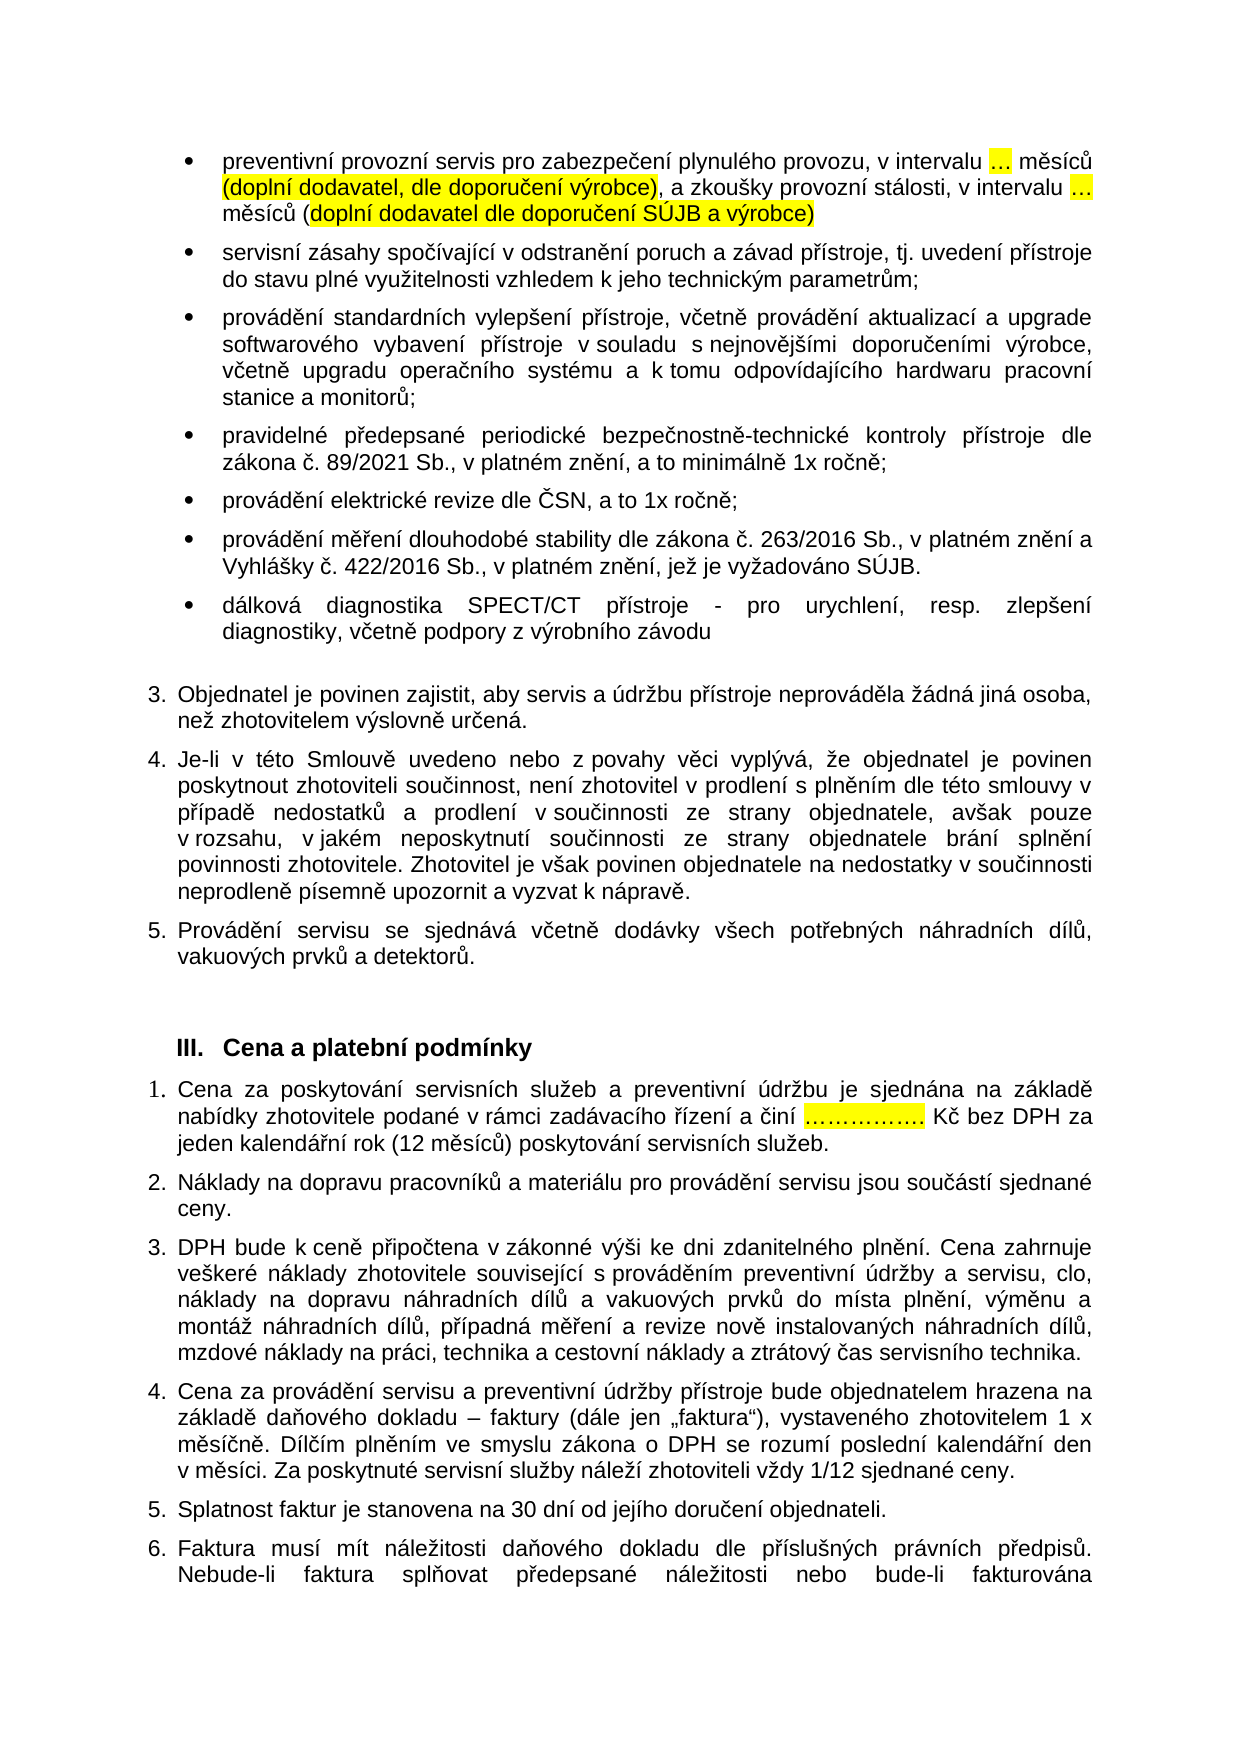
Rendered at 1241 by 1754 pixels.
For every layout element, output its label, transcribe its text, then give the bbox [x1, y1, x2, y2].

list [148, 1535, 1093, 1587]
list preventivní provozní servis pro zabezpečení plynulého provozu, v intervalu … měsíců (doplní dodavatel, dle doporučení výrobce), a zkoušky provozní stálosti, v intervalu … měsíců (doplní dodavatel dle doporučení SÚJB a výrobce) [185, 148, 1093, 227]
list Provádění servisu se sjednává včetně dodávky všech potřebných náhradních dílů, vakuových prvků a detektorů. [148, 917, 1093, 969]
list servisní zásahy spočívající v odstranění poruch a závad přístroje, tj. uvedení přístroje do stavu plné využitelnosti vzhledem k jeho technickým parametrům; [185, 239, 1093, 292]
list dálková diagnostika SPECT/CT přístroje - pro urychlení, resp. zlepšení diagnostiky, včetně podpory z výrobního závodu [185, 592, 1093, 644]
list Cena za provádění servisu a preventivní údržby přístroje bude objednatelem hrazena na základě daňového dokladu – faktury (dále jen „faktura“), vystaveného zhotovitelem 1 x měsíčně. Dílčím plněním ve smyslu zákona o DPH se rozumí poslední kalendářní den v měsíci. Za poskytnuté servisní služby náleží zhotoviteli vždy 1/12 sjednané ceny. [148, 1378, 1093, 1483]
list Náklady na dopravu pracovníků a materiálu pro provádění servisu jsou součástí sjednané ceny. [148, 1168, 1093, 1221]
list Je-li v této Smlouvě uvedeno nebo z povahy věci vyplývá, že objednatel je povinen poskytnout zhotoviteli součinnost, není zhotovitel v prodlení s plněním dle této smlouvy v případě nedostatků a prodlení v součinnosti ze strany objednatele, avšak pouze v rozsahu, v jakém neposkytnutí součinnosti ze strany objednatele brání splnění povinnosti zhotovitele. Zhotovitel je však povinen objednatele na nedostatky v součinnosti neprodleně písemně upozornit a vyzvat k nápravě. [148, 746, 1093, 904]
list provádění elektrické revize dle ČSN, a to 1x ročně; [185, 487, 1093, 514]
list Splatnost faktur je stanovena na 30 dní od jejího doručení objednateli. [148, 1496, 1093, 1522]
list provádění měření dlouhodobé stability dle zákona č. 263/2016 Sb., v platném znění a Vyhlášky č. 422/2016 Sb., v platném znění, jež je vyžadováno SÚJB. [185, 526, 1093, 579]
list Cena za poskytování servisních služeb a preventivní údržbu je sjednána na základě nabídky zhotovitele podané v rámci zadávacího řízení a činí ……………. Kč bez DPH za jeden kalendářní rok (12 měsíců) poskytování servisních služeb. [148, 1074, 1093, 1156]
list DPH bude k ceně připočtena v zákonné výši ke dni zdanitelného plnění. Cena zahrnuje veškeré náklady zhotovitele související s prováděním preventivní údržby a servisu, clo, náklady na dopravu náhradních dílů a vakuových prvků do místa plnění, výměnu a montáž náhradních dílů, případná měření a revize nově instalovaných náhradních dílů, mzdové náklady na práci, technika a cestovní náklady a ztrátový čas servisního technika. [148, 1234, 1093, 1365]
list pravidelné předepsané periodické bezpečnostně-technické kontroly přístroje dle zákona č. 89/2021 Sb., v platném znění, a to minimálně 1x ročně; [185, 422, 1093, 475]
list provádění standardních vylepšení přístroje, včetně provádění aktualizací a upgrade softwarového vybavení přístroje v souladu s nejnovějšími doporučeními výrobce, včetně upgradu operačního systému a k tomu odpovídajícího hardwaru pracovní stanice a monitorů; [185, 304, 1093, 410]
subtitle Cena a platební podmínky [204, 1033, 1093, 1062]
list Objednatel je povinen zajistit, aby servis a údržbu přístroje neprováděla žádná jiná osoba, než zhotovitelem výslovně určená. [148, 681, 1093, 733]
